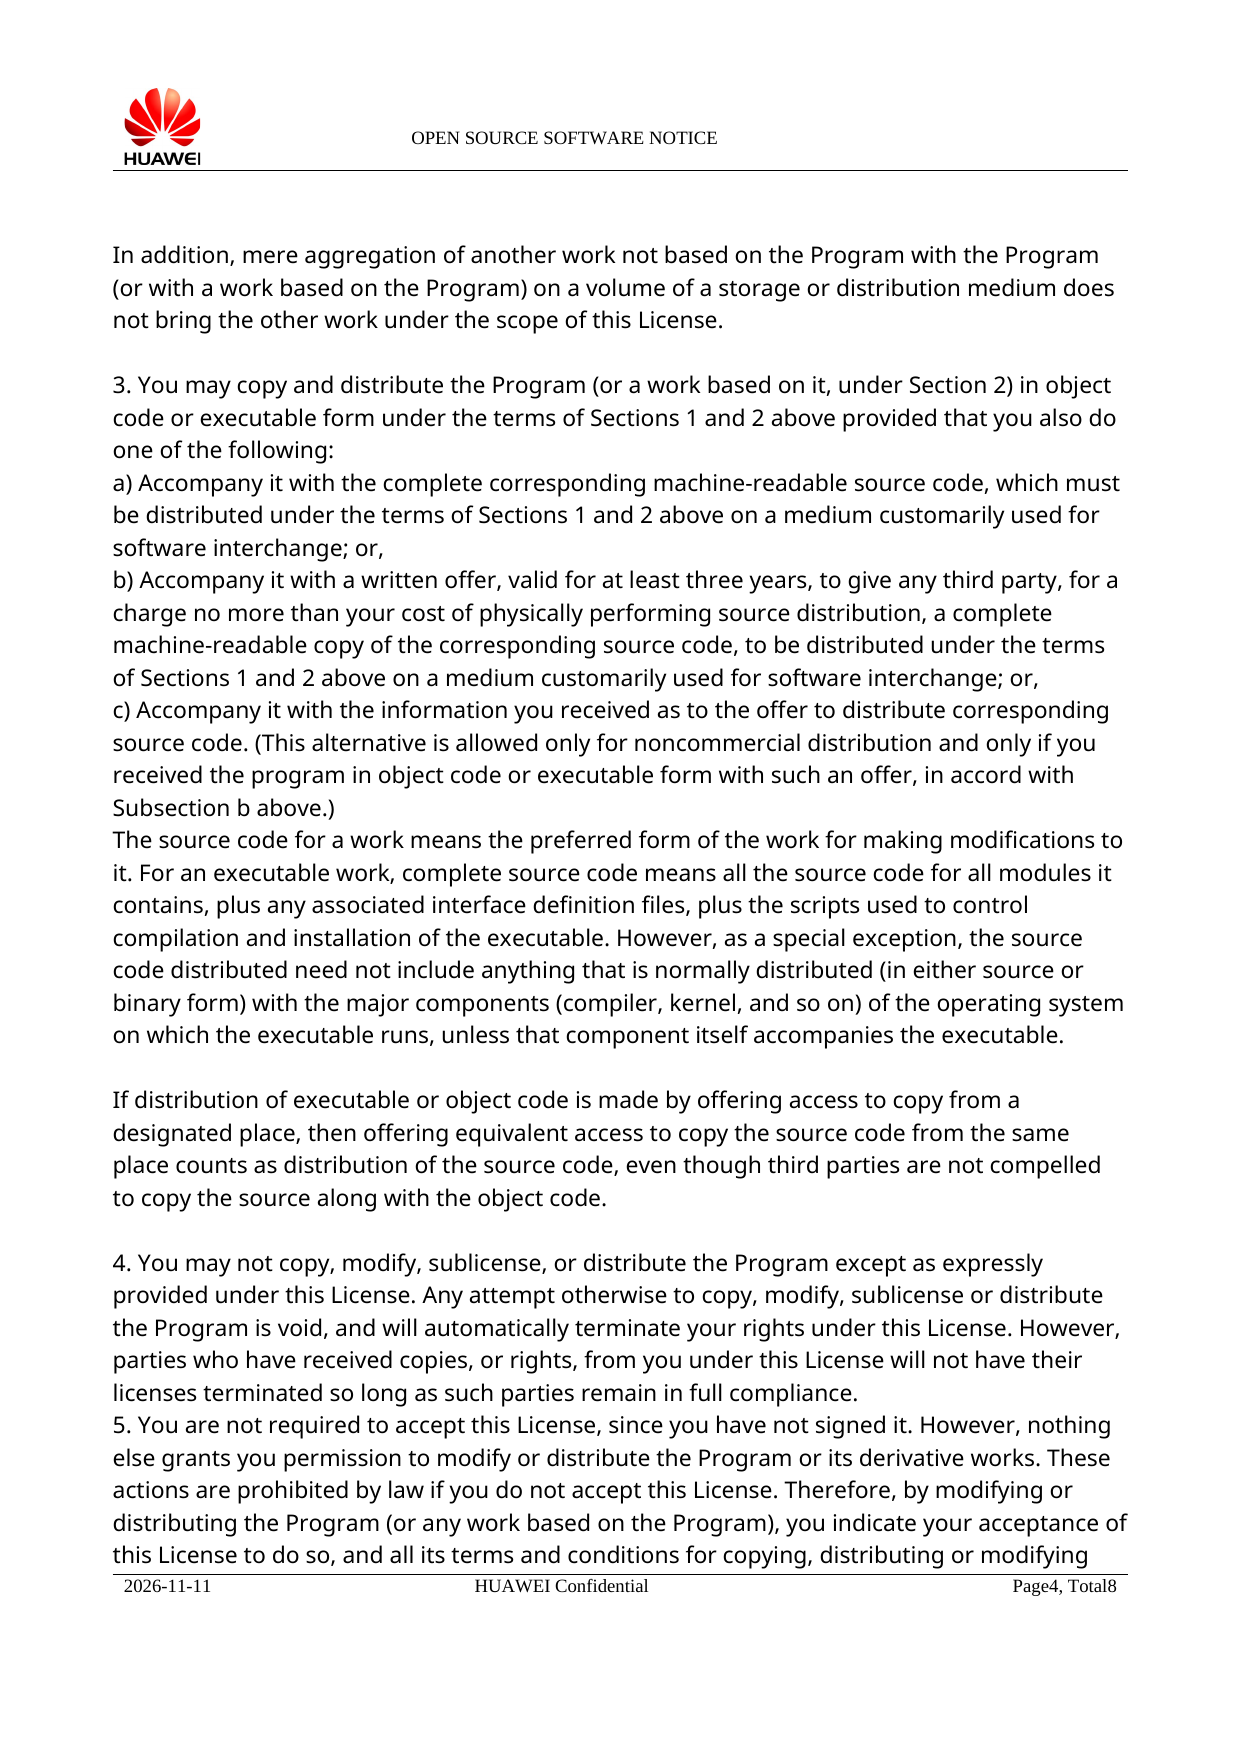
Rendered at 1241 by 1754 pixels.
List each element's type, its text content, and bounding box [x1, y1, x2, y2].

text b) Accompany it with a written offer, valid for at least three years, to give any third party, for a charge no more than your cost of physically performing source distribution, a complete machine-readable copy of the corresponding source code, to be distributed under the terms of Sections 1 and 2 above on a medium customarily used for software interchange; or, [112, 564, 1128, 694]
text 3. You may copy and distribute the Program (or a work based on it, under Section 2) in object code or executable form under the terms of Sections 1 and 2 above provided that you also do one of the following: [112, 369, 1128, 466]
text a) Accompany it with the complete corresponding machine-readable source code, which must be distributed under the terms of Sections 1 and 2 above on a medium customarily used for software interchange; or, [112, 466, 1128, 564]
text If distribution of executable or object code is made by offering access to copy from a designated place, then offering equivalent access to copy the source code from the same place counts as distribution of the source code, even though third parties are not compelled to copy the source along with the object code. [112, 1084, 1128, 1214]
text The source code for a work means the preferred form of the work for making modifications to it. For an executable work, complete source code means all the source code for all modules it contains, plus any associated interface definition files, plus the scripts used to control compilation and installation of the executable. However, as a special exception, the source code distributed need not include anything that is normally distributed (in either source or binary form) with the major components (compiler, kernel, and so on) of the operating system on which the executable runs, unless that component itself accompanies the executable. [112, 824, 1128, 1051]
text c) Accompany it with the information you received as to the offer to distribute corresponding source code. (This alternative is allowed only for noncommercial distribution and only if you received the program in object code or executable form with such an offer, in accord with Subsection b above.) [112, 694, 1128, 824]
picture [124, 88, 201, 165]
text 4. You may not copy, modify, sublicense, or distribute the Program except as expressly provided under this License. Any attempt otherwise to copy, modify, sublicense or distribute the Program is void, and will automatically terminate your rights under this License. However, parties who have received copies, or rights, from you under this License will not have their licenses terminated so long as such parties remain in full compliance. [112, 1246, 1128, 1409]
text In addition, mere aggregation of another work not based on the Program with the Program (or with a work based on the Program) on a volume of a storage or distribution medium does not bring the other work under the scope of this License. [112, 239, 1128, 336]
